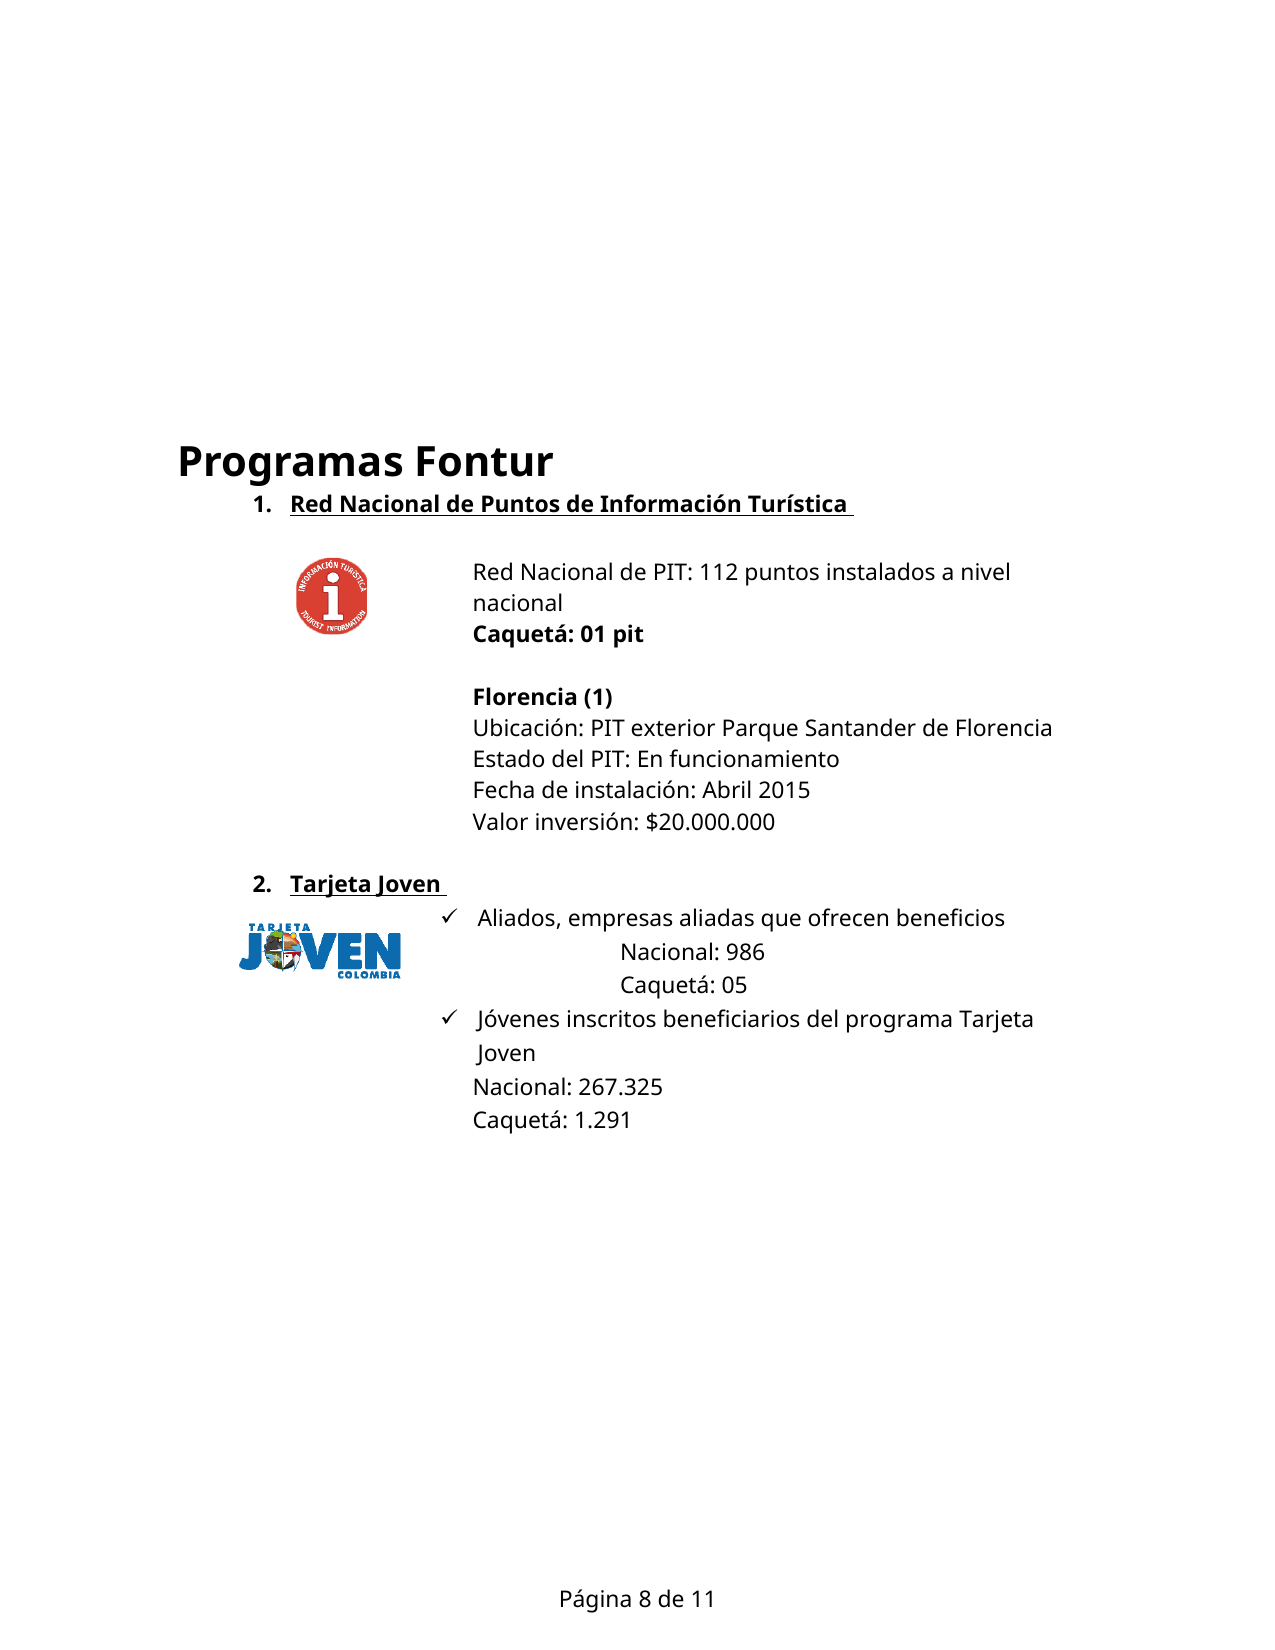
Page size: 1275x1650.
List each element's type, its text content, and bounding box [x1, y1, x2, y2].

text Fecha de instalación: Abril 2015 [472, 774, 1098, 806]
text Nacional: 986 [403, 936, 1098, 967]
picture [294, 557, 367, 633]
text Valor inversión: $20.000.000 [472, 806, 1098, 837]
list Red Nacional de Puntos de Información Turística [252, 488, 1098, 519]
text Red Nacional de PIT: 112 puntos instalados a nivel nacional [472, 556, 1098, 618]
text Caquetá: 05 [290, 969, 1098, 1001]
text Estado del PIT: En funcionamiento [472, 743, 1098, 774]
text Ubicación: PIT exterior Parque Santander de Florencia [472, 712, 1098, 743]
text Florencia (1) [472, 681, 1098, 712]
text Programas Fontur [177, 431, 1098, 488]
text Caquetá: 1.291 [290, 1104, 1098, 1136]
list Jóvenes inscritos beneficiarios del programa Tarjeta Joven [440, 1003, 1098, 1068]
text Nacional: 267.325 [290, 1071, 1098, 1102]
list Aliados, empresas aliadas que ofrecen beneficios [440, 902, 1098, 933]
text Caquetá: 01 pit [472, 618, 1098, 649]
list Tarjeta Joven [252, 868, 1098, 899]
picture [233, 919, 403, 979]
